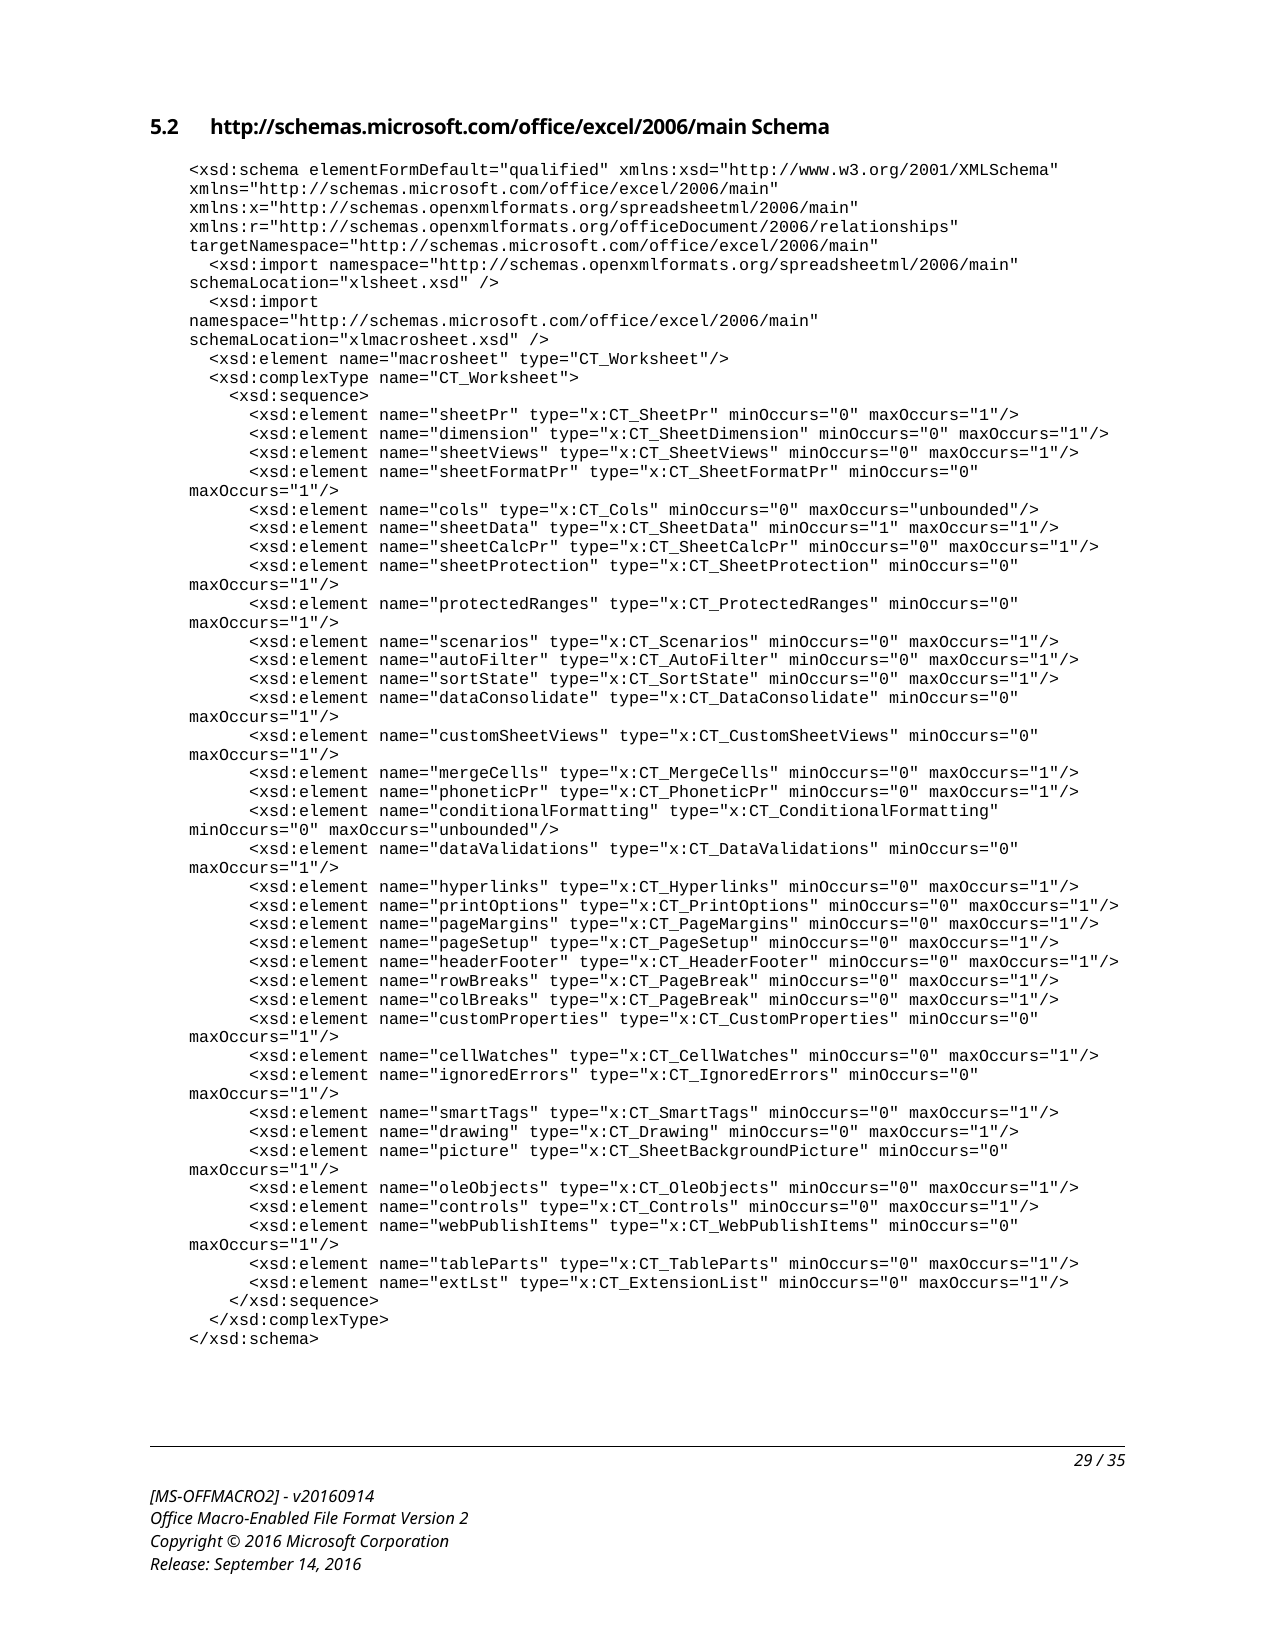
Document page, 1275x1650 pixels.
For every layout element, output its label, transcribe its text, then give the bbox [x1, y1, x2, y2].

text <xsd:element name="sheetPr" type="x:CT_SheetPr" minOccurs="0" maxOccurs="1"/> [175, 392, 1137, 411]
text </xsd:sequence> [175, 1278, 1137, 1297]
text <xsd:element name="ignoredErrors" type="x:CT_IgnoredErrors" minOccurs="0" maxOccurs="1"/> [175, 1052, 1137, 1090]
text <xsd:element name="drawing" type="x:CT_Drawing" minOccurs="0" maxOccurs="1"/> [175, 1109, 1137, 1128]
text <xsd:element name="sheetViews" type="x:CT_SheetViews" minOccurs="0" maxOccurs="1"/> [175, 430, 1137, 449]
text <xsd:element name="customProperties" type="x:CT_CustomProperties" minOccurs="0" maxOccurs="1"/> [175, 996, 1137, 1033]
text <xsd:element name="conditionalFormatting" type="x:CT_ConditionalFormatting" minOccurs="0" maxOccurs="unbounded"/> [175, 788, 1137, 826]
text <xsd:element name="cols" type="x:CT_Cols" minOccurs="0" maxOccurs="unbounded"/> [175, 487, 1137, 505]
text <xsd:element name="tableParts" type="x:CT_TableParts" minOccurs="0" maxOccurs="1"/> [175, 1241, 1137, 1259]
text <xsd:element name="webPublishItems" type="x:CT_WebPublishItems" minOccurs="0" maxOccurs="1"/> [175, 1203, 1137, 1241]
text <xsd:schema elementFormDefault="qualified" xmlns:xsd="http://www.w3.org/2001/XMLSchema" xmlns="http://schemas.microsoft.com/office/excel/2006/main" xmlns:x="http://schemas.openxmlformats.org/spreadsheetml/2006/main" xmlns:r="http://schemas.openxmlformats.org/officeDocument/2006/relationships" [175, 154, 1137, 223]
text <xsd:element name="hyperlinks" type="x:CT_Hyperlinks" minOccurs="0" maxOccurs="1"/> [175, 864, 1137, 882]
text <xsd:element name="colBreaks" type="x:CT_PageBreak" minOccurs="0" maxOccurs="1"/> [175, 977, 1137, 996]
text </xsd:complexType> [175, 1297, 1137, 1316]
subtitle http://schemas.microsoft.com/office/excel/2006/main Schema [150, 112, 1125, 141]
text <xsd:element name="cellWatches" type="x:CT_CellWatches" minOccurs="0" maxOccurs="1"/> [175, 1033, 1137, 1052]
text <xsd:element name="sortState" type="x:CT_SortState" minOccurs="0" maxOccurs="1"/> [175, 656, 1137, 675]
text <xsd:element name="headerFooter" type="x:CT_HeaderFooter" minOccurs="0" maxOccurs="1"/> [175, 939, 1137, 958]
text <xsd:element name="dataConsolidate" type="x:CT_DataConsolidate" minOccurs="0" maxOccurs="1"/> [175, 675, 1137, 713]
text </xsd:schema> [175, 1316, 1137, 1360]
text schemaLocation="xlmacrosheet.xsd" /> [175, 317, 1137, 336]
text <xsd:element name="customSheetViews" type="x:CT_CustomSheetViews" minOccurs="0" maxOccurs="1"/> [175, 713, 1137, 751]
text <xsd:element name="macrosheet" type="CT_Worksheet"/> [175, 336, 1137, 354]
text <xsd:element name="dataValidations" type="x:CT_DataValidations" minOccurs="0" maxOccurs="1"/> [175, 826, 1137, 864]
text targetNamespace="http://schemas.microsoft.com/office/excel/2006/main" [175, 223, 1137, 241]
text <xsd:element name="sheetFormatPr" type="x:CT_SheetFormatPr" minOccurs="0" maxOccurs="1"/> [175, 449, 1137, 487]
text <xsd:element name="smartTags" type="x:CT_SmartTags" minOccurs="0" maxOccurs="1"/> [175, 1090, 1137, 1109]
text <xsd:element name="sheetData" type="x:CT_SheetData" minOccurs="1" maxOccurs="1"/> [175, 505, 1137, 524]
text <xsd:import namespace="http://schemas.openxmlformats.org/spreadsheetml/2006/main" schemaLocation="xlsheet.xsd" /> [175, 241, 1137, 279]
text <xsd:element name="printOptions" type="x:CT_PrintOptions" minOccurs="0" maxOccurs="1"/> [175, 882, 1137, 901]
text <xsd:import [175, 279, 1137, 298]
text <xsd:element name="rowBreaks" type="x:CT_PageBreak" minOccurs="0" maxOccurs="1"/> [175, 958, 1137, 977]
text <xsd:element name="autoFilter" type="x:CT_AutoFilter" minOccurs="0" maxOccurs="1"/> [175, 637, 1137, 656]
text <xsd:element name="sheetProtection" type="x:CT_SheetProtection" minOccurs="0" maxOccurs="1"/> [175, 543, 1137, 581]
text <xsd:element name="sheetCalcPr" type="x:CT_SheetCalcPr" minOccurs="0" maxOccurs="1"/> [175, 524, 1137, 543]
text <xsd:sequence> [175, 373, 1137, 392]
text <xsd:element name="scenarios" type="x:CT_Scenarios" minOccurs="0" maxOccurs="1"/> [175, 618, 1137, 637]
text <xsd:element name="picture" type="x:CT_SheetBackgroundPicture" minOccurs="0" maxOccurs="1"/> [175, 1128, 1137, 1165]
text <xsd:element name="extLst" type="x:CT_ExtensionList" minOccurs="0" maxOccurs="1"/> [175, 1259, 1137, 1278]
text <xsd:element name="pageSetup" type="x:CT_PageSetup" minOccurs="0" maxOccurs="1"/> [175, 920, 1137, 939]
text <xsd:element name="mergeCells" type="x:CT_MergeCells" minOccurs="0" maxOccurs="1"/> [175, 751, 1137, 769]
text <xsd:element name="protectedRanges" type="x:CT_ProtectedRanges" minOccurs="0" maxOccurs="1"/> [175, 581, 1137, 618]
text <xsd:element name="oleObjects" type="x:CT_OleObjects" minOccurs="0" maxOccurs="1"/> [175, 1165, 1137, 1184]
text <xsd:element name="pageMargins" type="x:CT_PageMargins" minOccurs="0" maxOccurs="1"/> [175, 901, 1137, 920]
text <xsd:element name="controls" type="x:CT_Controls" minOccurs="0" maxOccurs="1"/> [175, 1184, 1137, 1203]
text namespace="http://schemas.microsoft.com/office/excel/2006/main" [175, 298, 1137, 317]
text <xsd:element name="phoneticPr" type="x:CT_PhoneticPr" minOccurs="0" maxOccurs="1"/> [175, 769, 1137, 788]
text <xsd:complexType name="CT_Worksheet"> [175, 354, 1137, 373]
text <xsd:element name="dimension" type="x:CT_SheetDimension" minOccurs="0" maxOccurs="1"/> [175, 411, 1137, 430]
